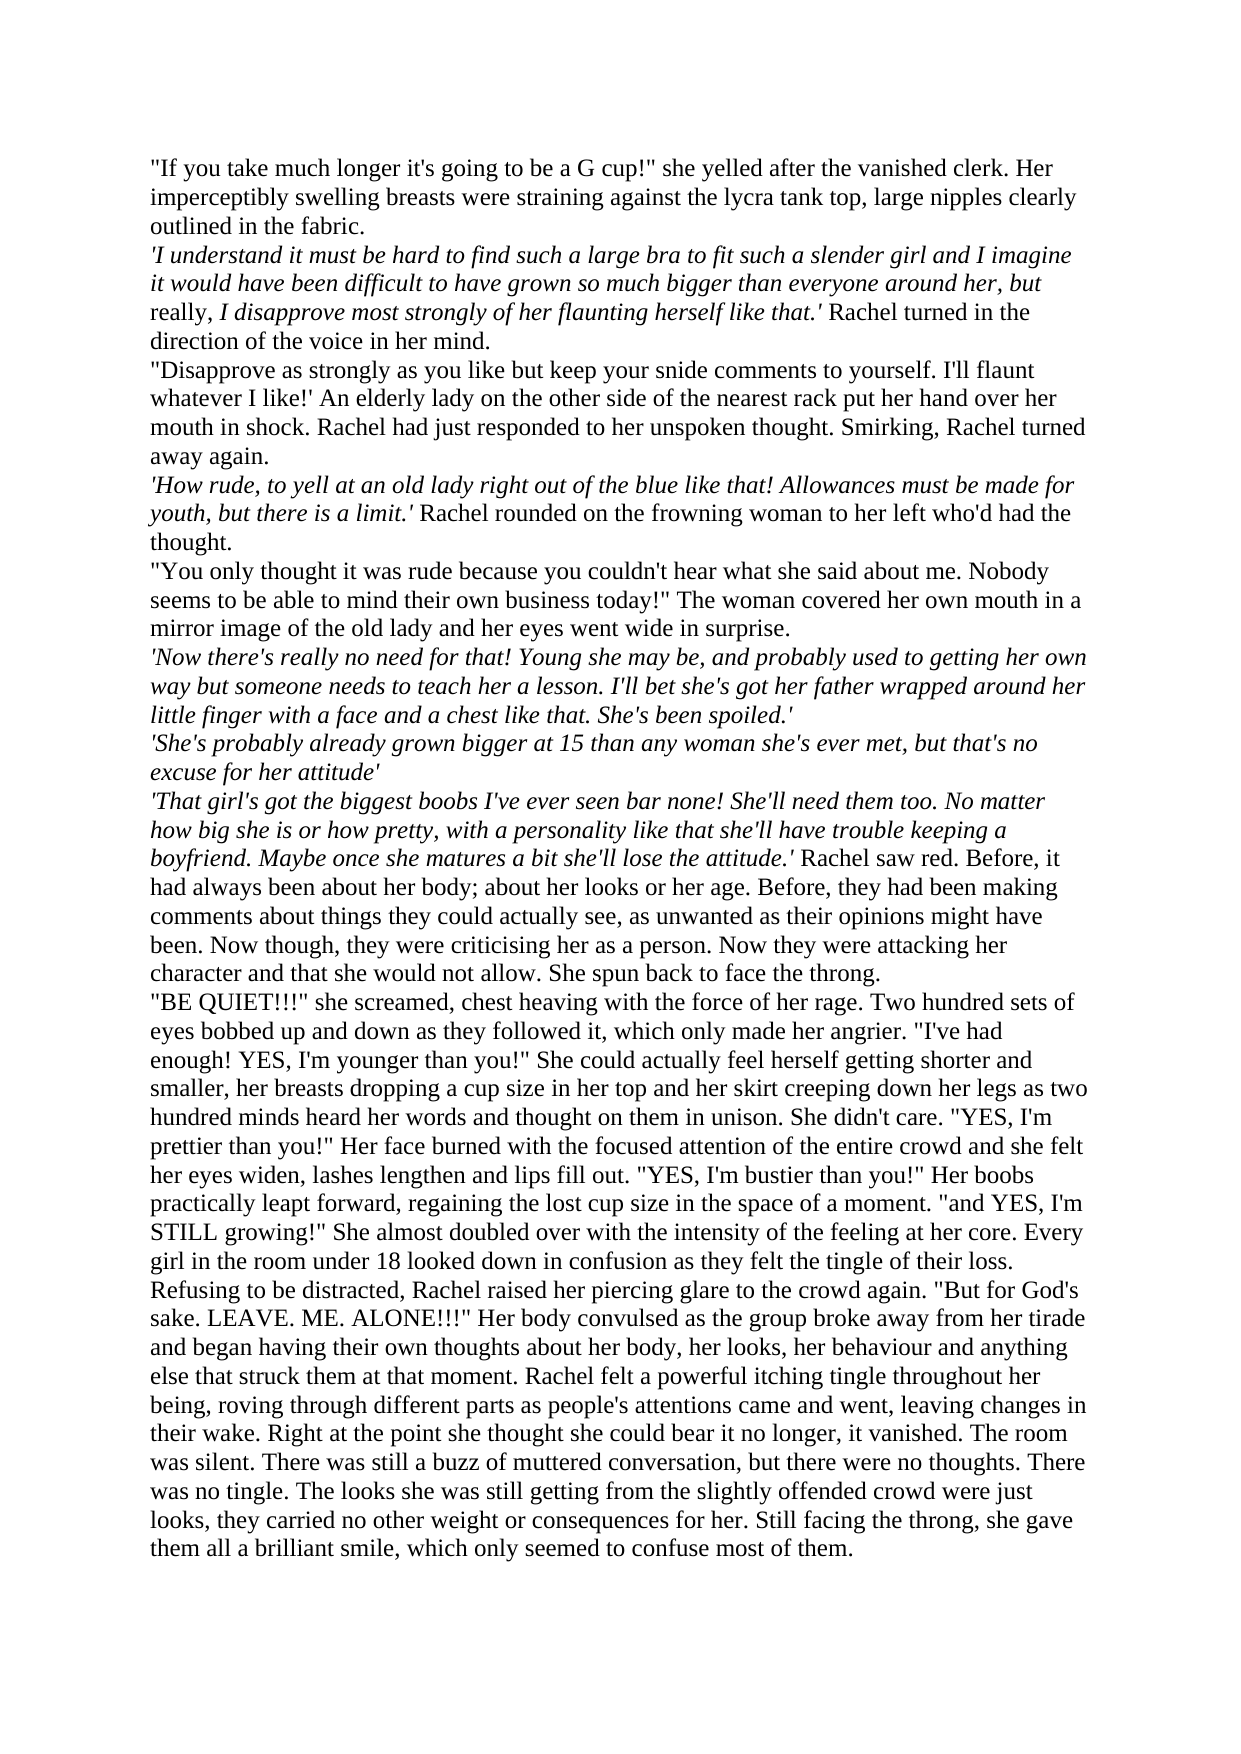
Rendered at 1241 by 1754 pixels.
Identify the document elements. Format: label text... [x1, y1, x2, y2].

text 'That girl's got the biggest boobs I've ever seen bar none! She'll need them too. No matter how big she is or how pretty, with a personality like that she'll have trouble keeping a boyfriend. Maybe once she matures a bit she'll lose the attitude.' Rachel saw red. Before, it had always been about her body; about her looks or her age. Before, they had been making comments about things they could actually see, as unwanted as their opinions might have been. Now though, they were criticising her as a person. Now they were attacking her character and that she would not allow. She spun back to face the throng. [150, 786, 1090, 987]
text 'How rude, to yell at an old lady right out of the blue like that! Allowances must be made for youth, but there is a limit.' Rachel rounded on the frowning woman to her left who'd had the thought. [150, 470, 1090, 556]
text 'I understand it must be hard to find such a large bra to fit such a slender girl and I imagine it would have been difficult to have grown so much bigger than everyone around her, but really, I disapprove most strongly of her flaunting herself like that.' Rachel turned in the direction of the voice in her mind. [150, 240, 1090, 355]
text 'She's probably already grown bigger at 15 than any woman she's ever met, but that's no excuse for her attitude' [150, 728, 1090, 786]
text "You only thought it was rude because you couldn't hear what she said about me. Nobody seems to be able to mind their own business today!" The woman covered her own mouth in a mirror image of the old lady and her eyes went wide in surprise. [150, 556, 1090, 642]
text "BE QUIET!!!" she screamed, chest heaving with the force of her rage. Two hundred sets of eyes bobbed up and down as they followed it, which only made her angrier. "I've had enough! YES, I'm younger than you!" She could actually feel herself getting shorter and smaller, her breasts dropping a cup size in her top and her skirt creeping down her legs as two hundred minds heard her words and thought on them in unison. She didn't care. "YES, I'm prettier than you!" Her face burned with the focused attention of the entire crowd and she felt her eyes widen, lashes lengthen and lips fill out. "YES, I'm bustier than you!" Her boobs practically leapt forward, regaining the lost cup size in the space of a moment. "and YES, I'm STILL growing!" She almost doubled over with the intensity of the feeling at her core. Every girl in the room under 18 looked down in confusion as they felt the tingle of their loss. Refusing to be distracted, Rachel raised her piercing glare to the crowd again. "But for God's sake. LEAVE. ME. ALONE!!!" Her body convulsed as the group broke away from her tirade and began having their own thoughts about her body, her looks, her behaviour and anything else that struck them at that moment. Rachel felt a powerful itching tingle throughout her being, roving through different parts as people's attentions came and went, leaving changes in their wake. Right at the point she thought she could bear it no longer, it vanished. The room was silent. There was still a buzz of muttered conversation, but there were no thoughts. There was no tingle. The looks she was still getting from the slightly offended crowd were just looks, they carried no other weight or consequences for her. Still facing the throng, she gave them all a brilliant smile, which only seemed to confuse most of them. [150, 987, 1090, 1562]
text "Disapprove as strongly as you like but keep your snide comments to yourself. I'll flaunt whatever I like!' An elderly lady on the other side of the nearest rack put her hand over her mouth in shock. Rachel had just responded to her unspoken thought. Smirking, Rachel turned away again. [150, 355, 1090, 470]
text "If you take much longer it's going to be a G cup!" she yelled after the vanished clerk. Her imperceptibly swelling breasts were straining against the lycra tank top, large nipples clearly outlined in the fabric. [150, 153, 1090, 240]
text 'Now there's really no need for that! Young she may be, and probably used to getting her own way but someone needs to teach her a lesson. I'll bet she's got her father wrapped around her little finger with a face and a chest like that. She's been spoiled.' [150, 642, 1090, 728]
